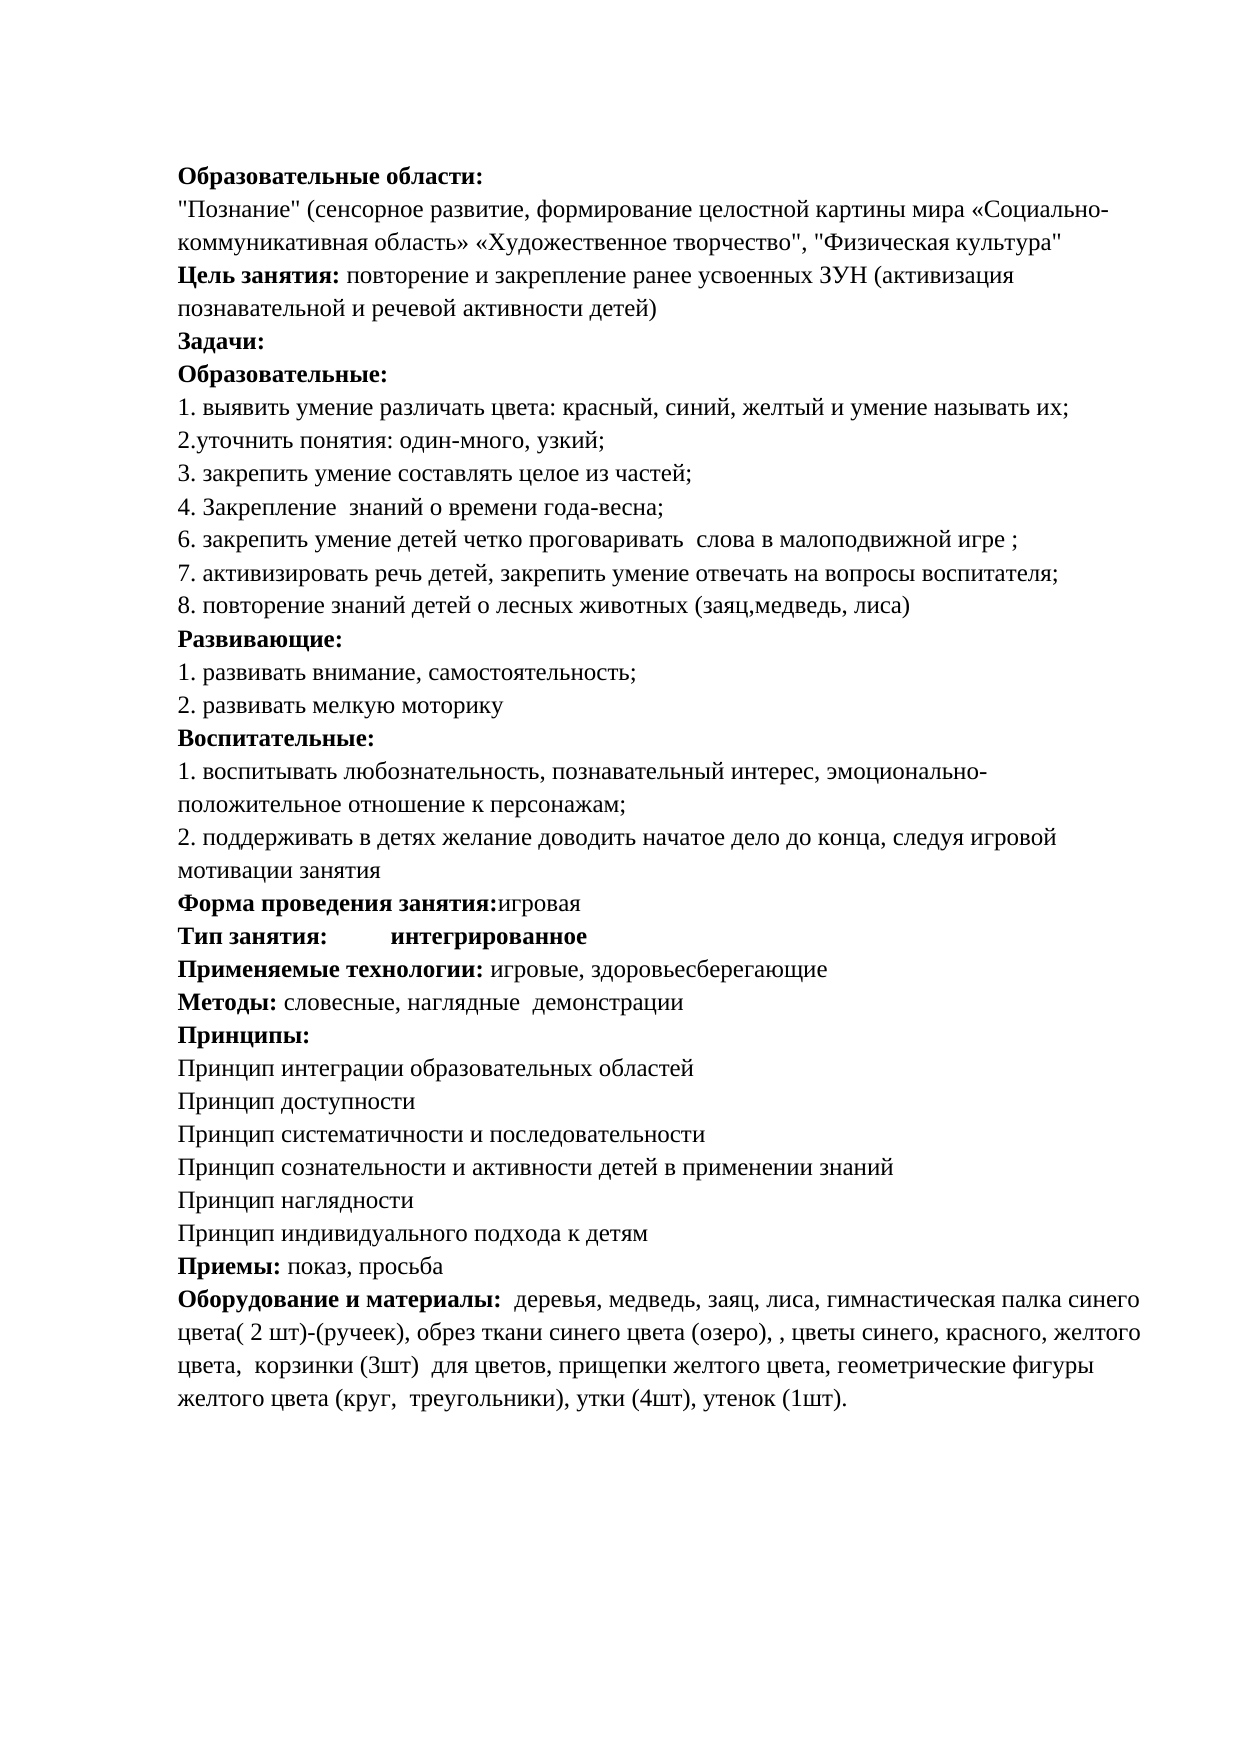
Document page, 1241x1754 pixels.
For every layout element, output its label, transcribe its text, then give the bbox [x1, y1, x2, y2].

text Образовательные области: "Познание" (сенсорное развитие, формирование целостной картины мира «Социально-коммуникативная область» «Художественное творчество", "Физическая культура" Цель занятия: повторение и закрепление ранее усвоенных ЗУН (активизация познавательной и речевой активности детей) Задачи: Образовательные: 1. выявить умение различать цвета: красный, синий, желтый и умение называть их; 2.уточнить понятия: один-много, узкий; 3. закрепить умение составлять целое из частей; 4. Закрепление знаний о времени года-весна; 6. закрепить умение детей четко проговаривать слова в малоподвижной игре ; 7. активизировать речь детей, закрепить умение отвечать на вопросы воспитателя; 8. повторение знаний детей о лесных животных (заяц,медведь, лиса) Развивающие: 1. развивать внимание, самостоятельность; 2. развивать мелкую моторику Воспитательные: 1. воспитывать любознательность, познавательный интерес, эмоционально-положительное отношение к персонажам; 2. поддерживать в детях желание доводить начатое дело до конца, следуя игровой мотивации занятия Форма проведения занятия:игровая Тип занятия: интегрированное Применяемые технологии: игровые, здоровьесберегающие Методы: словесные, наглядные демонстрации Принципы: Принцип интеграции образовательных областей Принцип доступности Принцип систематичности и последовательности Принцип сознательности и активности детей в применении знаний Принцип наглядности Принцип индивидуального подхода к детям Приемы: показ, просьба Оборудование и материалы: деревья, медведь, заяц, лиса, гимнастическая палка синего цвета( 2 шт)-(ручеек), обрез ткани синего цвета (озеро), , цветы синего, красного, желтого цвета, корзинки (3шт) для цветов, прищепки желтого цвета, геометрические фигуры желтого цвета (круг, треугольники), утки (4шт), утенок (1шт). [177, 161, 1152, 1444]
